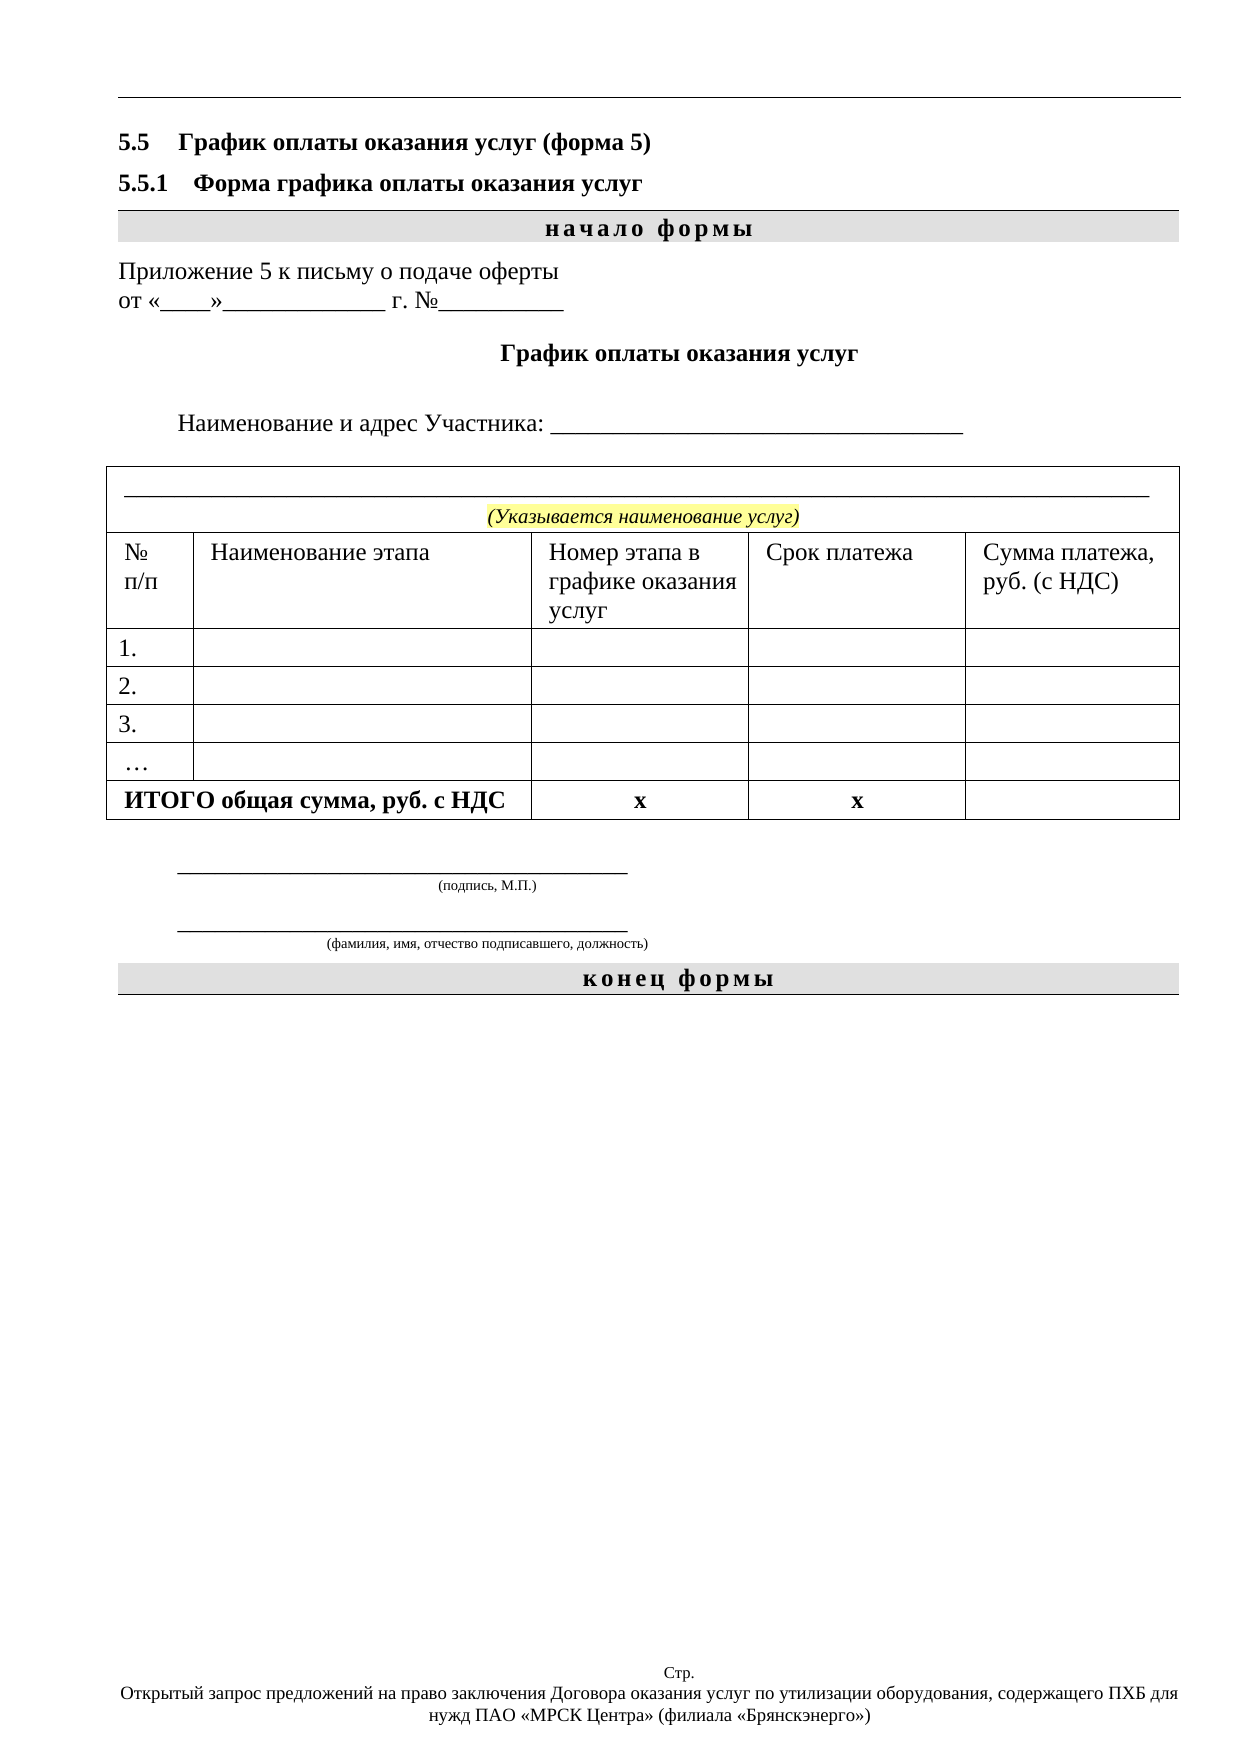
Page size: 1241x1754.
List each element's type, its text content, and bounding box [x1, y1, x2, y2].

table_cell [194, 705, 531, 742]
text (подпись, М.П.) [118, 877, 797, 906]
text конец формы [118, 963, 1179, 994]
table_cell [532, 629, 748, 666]
table_cell № п/п [107, 533, 193, 628]
text начало формы [118, 211, 1179, 242]
table_cell Наименование этапа [194, 533, 531, 628]
table_cell [966, 667, 1179, 704]
subtitle График оплаты оказания услуг (форма 5) [118, 127, 1181, 156]
subtitle Форма графика оплаты оказания услуг [118, 168, 1181, 197]
table_cell Сумма платежа, руб. (с НДС) [966, 533, 1179, 628]
table_cell [194, 629, 531, 666]
text ____________________________________ [118, 848, 1181, 877]
table_cell х [749, 781, 965, 818]
table_cell [966, 743, 1179, 780]
text Наименование и адрес Участника: _________________________________ [118, 408, 1181, 437]
table_cell ИТОГО общая сумма, руб. с НДС [107, 781, 531, 818]
table_cell … [107, 743, 193, 780]
table_cell [107, 705, 193, 742]
text (фамилия, имя, отчество подписавшего, должность) [118, 934, 797, 963]
table_cell [966, 629, 1179, 666]
text ____________________________________ [118, 906, 1181, 934]
table_cell Срок платежа [749, 533, 965, 628]
table_cell [749, 629, 965, 666]
table_cell х [532, 781, 748, 818]
table_cell [749, 667, 965, 704]
table_cell [194, 743, 531, 780]
table_cell [966, 781, 1179, 818]
text Приложение 5 к письму о подаче оферты от «____»_____________ г. №__________ [118, 256, 1181, 313]
table_cell [194, 667, 531, 704]
table_cell [749, 743, 965, 780]
table_cell Номер этапа в графике оказания услуг [532, 533, 748, 628]
table_cell [749, 705, 965, 742]
table_cell [107, 629, 193, 666]
table_header __________________________________________________________________________________ (Указывается наименование услуг) [107, 467, 1179, 532]
table_cell [532, 705, 748, 742]
table_cell [966, 705, 1179, 742]
table_cell [532, 743, 748, 780]
table_cell [532, 667, 748, 704]
text График оплаты оказания услуг [118, 338, 1181, 367]
table_cell [107, 667, 193, 704]
